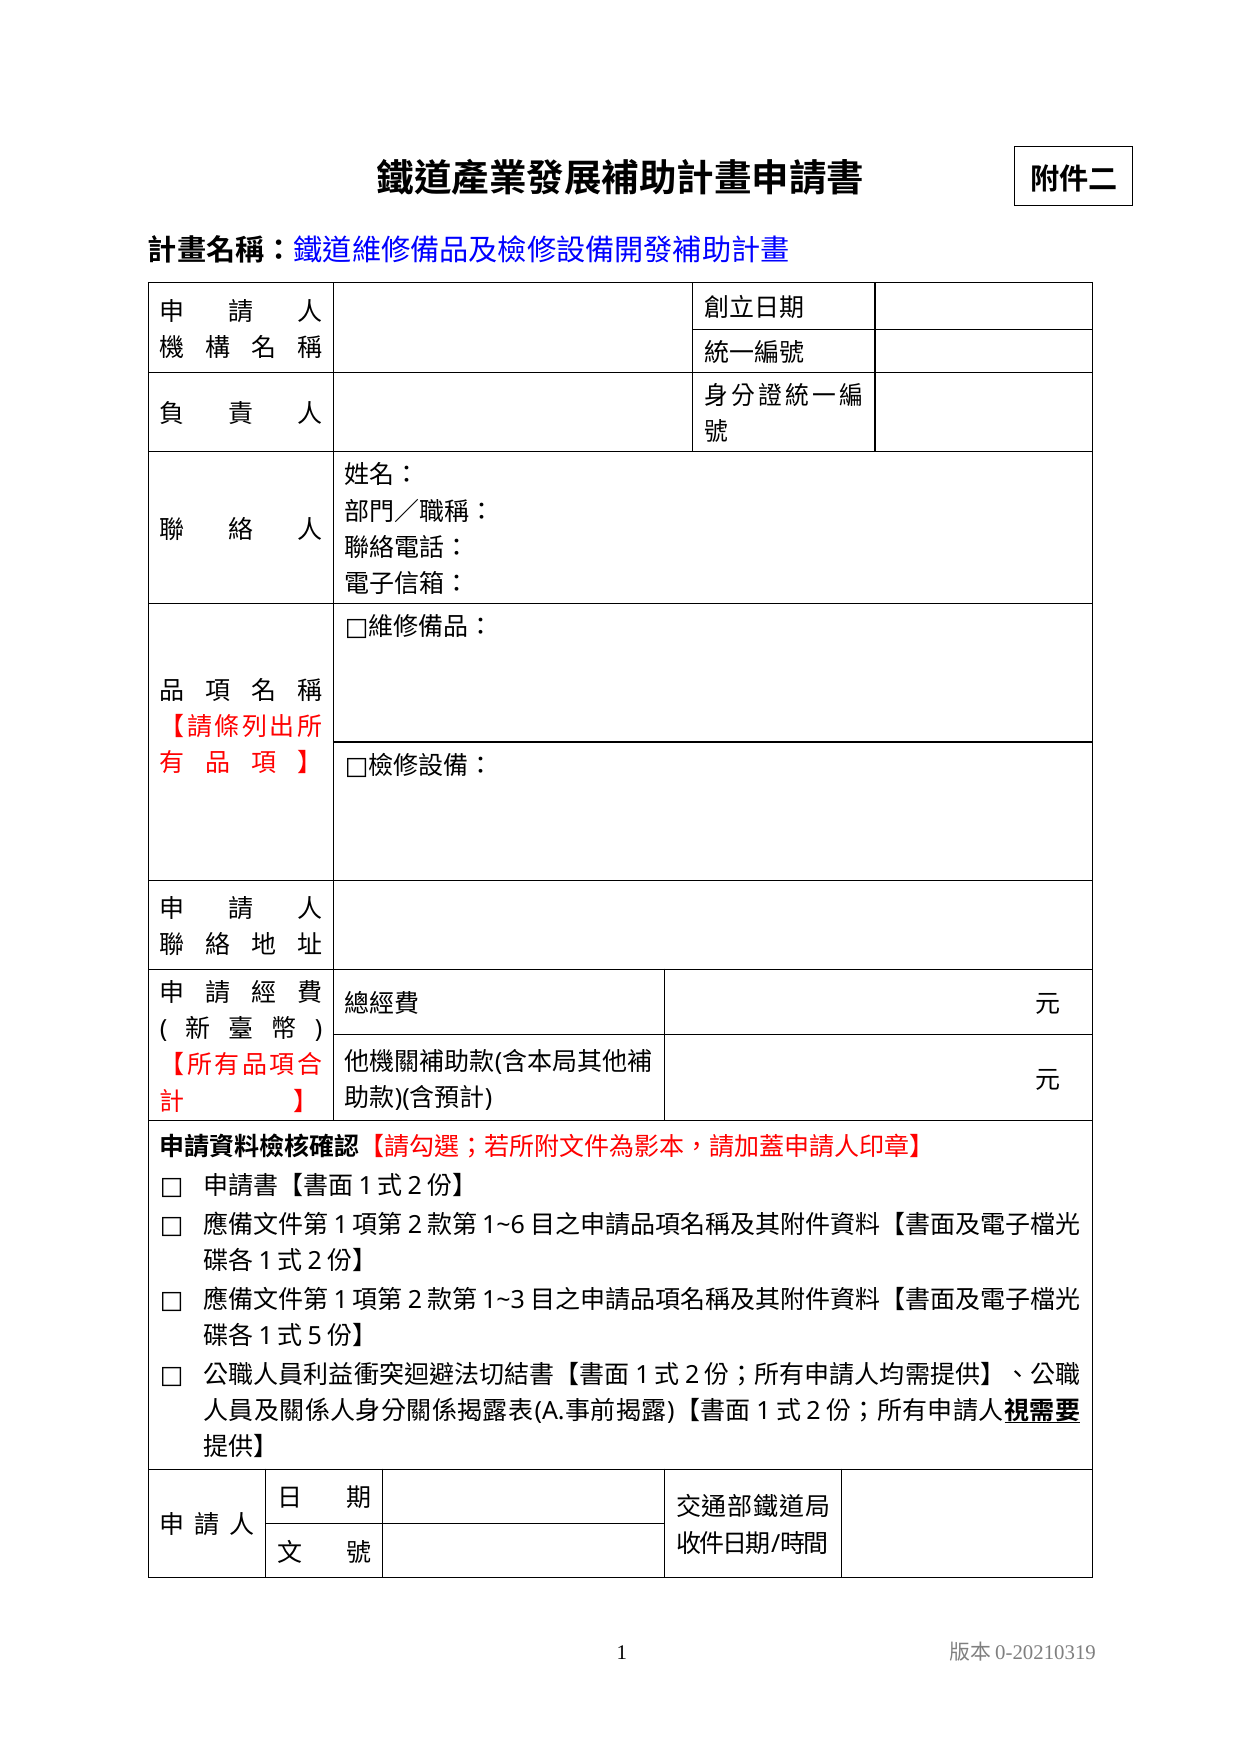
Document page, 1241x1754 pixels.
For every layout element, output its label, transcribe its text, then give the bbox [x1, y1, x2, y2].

table_cell 身分證統一編號 [693, 373, 874, 451]
table_cell [334, 373, 692, 451]
table_cell 申請資料檢核確認【請勾選；若所附文件為影本，請加蓋申請人印章】 □ 申請書【書面1式2份】 □ 應備文件第1項第2款第1~6目之申請品項名稱及其附件資料【書面及電子檔光碟各1式2份】 □ 應備文件第1項第2款第1~3目之申請品項名稱及其附件資料【書面及電子檔光碟各1式5份】 □ 公職人員利益衝突迴避法切結書【書面1式2份；所有申請人均需提供】、公職人員及關係人身分關係揭露表(A.事前揭露)【書面1式2份；所有申請人視需要提供】 [149, 1121, 1092, 1468]
table_cell □檢修設備： [334, 743, 1092, 880]
table_cell [842, 1470, 1092, 1577]
table_cell 聯絡人 [149, 452, 333, 603]
table_header 創立日期 [693, 283, 874, 328]
table_cell [383, 1470, 664, 1523]
table_header [334, 283, 692, 372]
text 計畫名稱：鐵道維修備品及檢修設備開發補助計畫 [148, 227, 1092, 269]
table_header 申請人 機構名稱 [149, 283, 333, 372]
table_cell □維修備品： [334, 604, 1092, 741]
table_cell 元 [665, 970, 1092, 1033]
table_cell 日期 [266, 1470, 382, 1523]
table_cell 申請人 [149, 1470, 265, 1577]
table_cell [876, 330, 1092, 372]
table_cell 申請經費 (新臺幣) 【所有品項合計】 [149, 970, 333, 1120]
table_cell 總經費 [334, 970, 664, 1033]
text 鐵道產業發展補助計畫申請書 [148, 148, 1014, 202]
table_cell 姓名： 部門／職稱： 聯絡電話： 電子信箱： [334, 452, 1092, 603]
table_cell 申請人 聯絡地址 [149, 881, 333, 968]
table_cell [876, 373, 1092, 451]
table_cell 負責人 [149, 373, 333, 451]
table_cell [334, 881, 1092, 968]
table_cell 品項名稱 【請條列出所有品項】 [149, 604, 333, 880]
table_cell 交通部鐵道局收件日期/時間 [665, 1470, 841, 1577]
table_cell 文號 [266, 1524, 382, 1577]
table_cell 統一編號 [693, 330, 874, 372]
table_cell [383, 1524, 664, 1577]
table_cell 元 [665, 1035, 1092, 1120]
table_header [876, 283, 1092, 328]
table_cell 他機關補助款(含本局其他補助款)(含預計) [334, 1035, 664, 1120]
